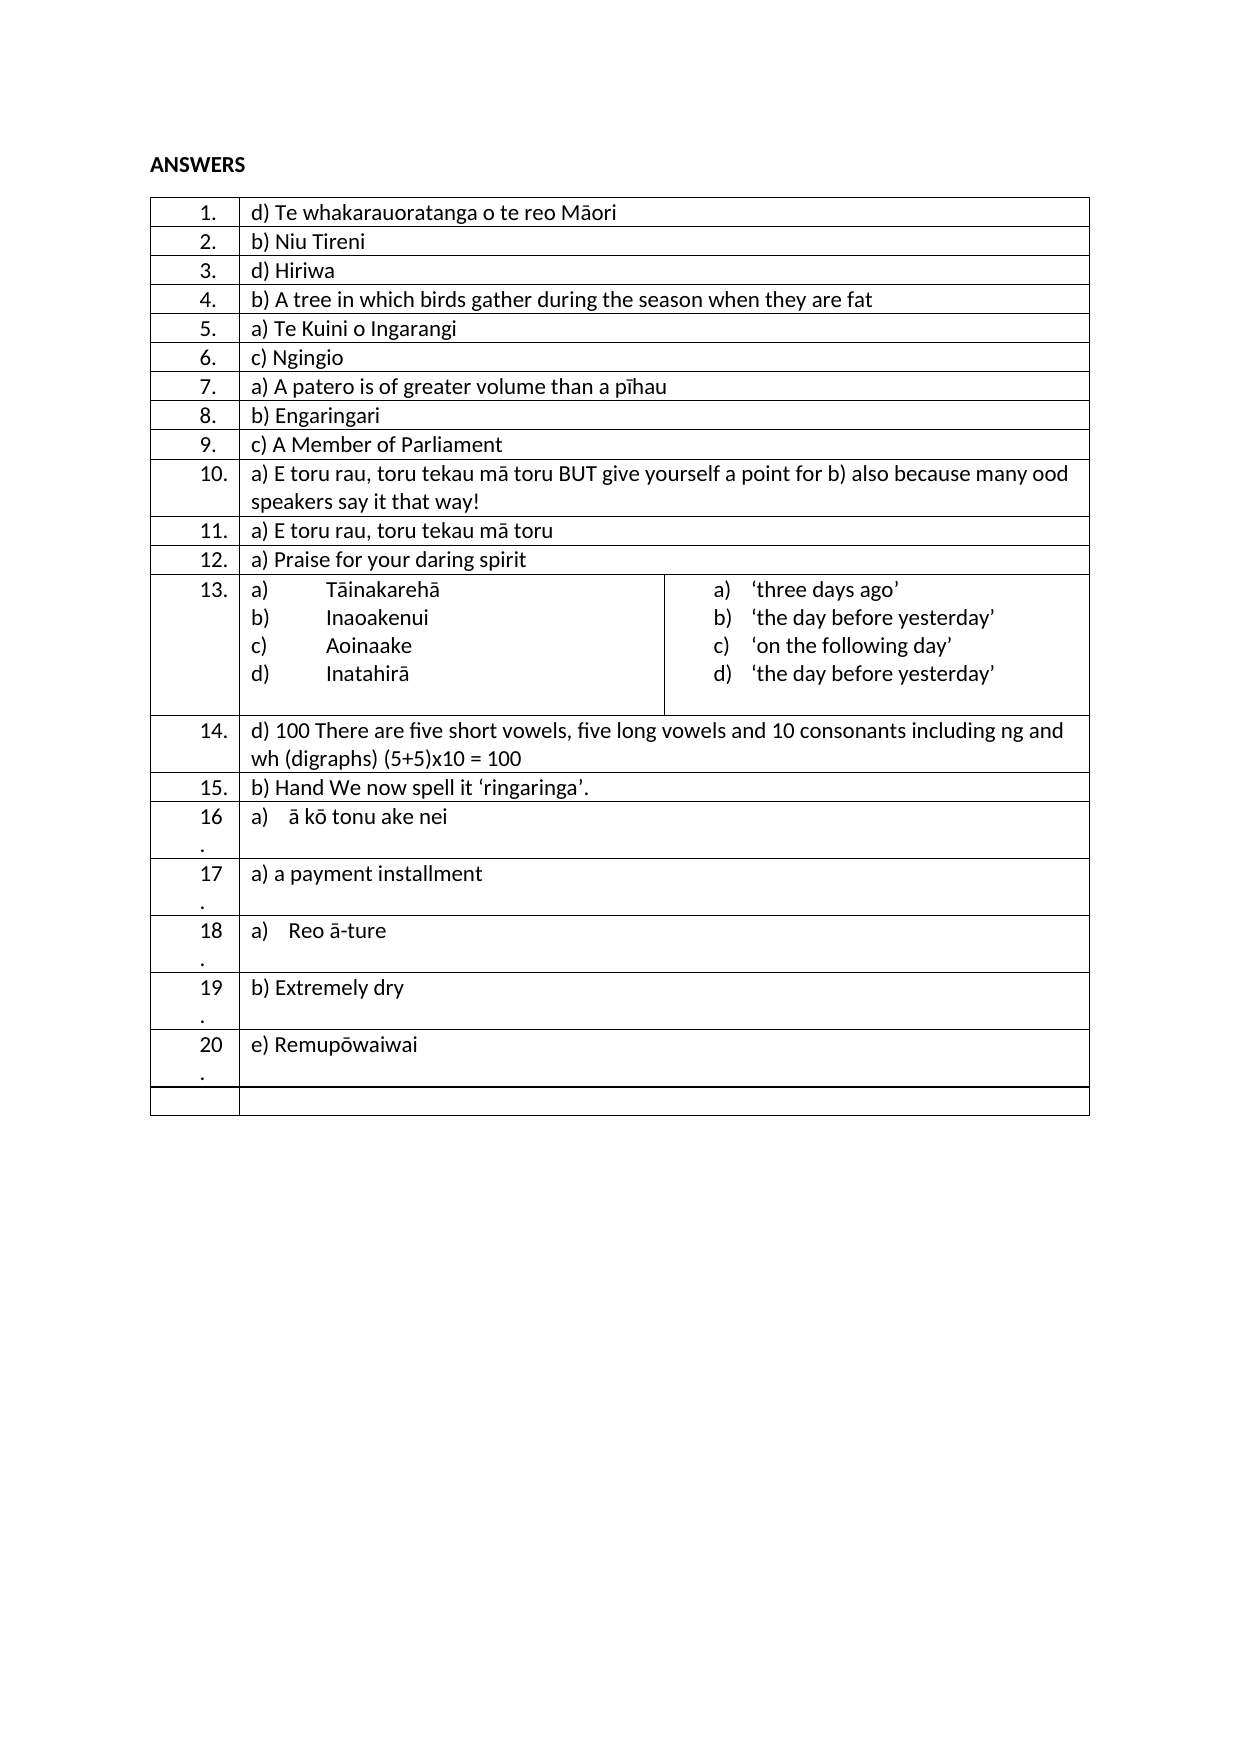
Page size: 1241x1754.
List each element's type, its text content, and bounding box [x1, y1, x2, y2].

table_cell 20. [151, 1030, 239, 1086]
table_cell [151, 314, 239, 342]
table_cell c) A Member of Parliament [240, 430, 1089, 458]
table_cell a) Tāinakarehā b) Inaoakenui c) Aoinaake d) Inatahirā [240, 575, 664, 715]
table_cell a) Te Kuini o Ingarangi [240, 314, 1089, 342]
table_cell b) Engaringari [240, 401, 1089, 429]
table_cell a) Praise for your daring spirit [240, 546, 1089, 574]
table_cell 19. [151, 973, 239, 1029]
table_header [151, 198, 239, 226]
table_cell b) Hand We now spell it ‘ringaringa’. [240, 773, 1089, 801]
table_cell d) 100 There are five short vowels, five long vowels and 10 consonants including ng and wh (digraphs) (5+5)x10 = 100 [240, 716, 1089, 772]
table_cell [151, 285, 239, 313]
table_cell [151, 401, 239, 429]
table_cell ā kō tonu ake nei [240, 802, 1089, 858]
table_cell 16. [151, 802, 239, 858]
table_cell a) E toru rau, toru tekau mā toru [240, 517, 1089, 544]
table_cell 17. [151, 859, 239, 915]
table_cell [151, 227, 239, 255]
table_cell [151, 773, 239, 801]
table_cell [151, 430, 239, 458]
table_cell [151, 1088, 239, 1115]
table_cell [240, 1088, 1089, 1115]
table_cell b) Extremely dry [240, 973, 1089, 1029]
table_cell e) Remupōwaiwai [240, 1030, 1089, 1086]
text ANSWERS [150, 150, 1090, 178]
table_cell Reo ā-ture [240, 916, 1089, 972]
table_cell b) A tree in which birds gather during the season when they are fat [240, 285, 1089, 313]
table_cell [151, 517, 239, 544]
table_cell [151, 343, 239, 371]
table_header d) Te whakarauoratanga o te reo Māori [240, 198, 1089, 226]
table_cell [151, 256, 239, 284]
table_cell [151, 460, 239, 516]
table_cell c) Ngingio [240, 343, 1089, 371]
table_cell d) Hiriwa [240, 256, 1089, 284]
table_cell ‘three days ago’ ‘the day before yesterday’ ‘on the following day’ ‘the day before yesterday’ [665, 575, 1089, 715]
table_cell b) Niu Tireni [240, 227, 1089, 255]
table_cell [151, 546, 239, 574]
table_cell [151, 716, 239, 772]
table_cell a) A patero is of greater volume than a pīhau [240, 372, 1089, 400]
table_cell a) E toru rau, toru tekau mā toru BUT give yourself a point for b) also because many ood speakers say it that way! [240, 460, 1089, 516]
table_cell a) a payment installment [240, 859, 1089, 915]
table_cell [151, 575, 239, 715]
table_cell [151, 372, 239, 400]
table_cell 18. [151, 916, 239, 972]
